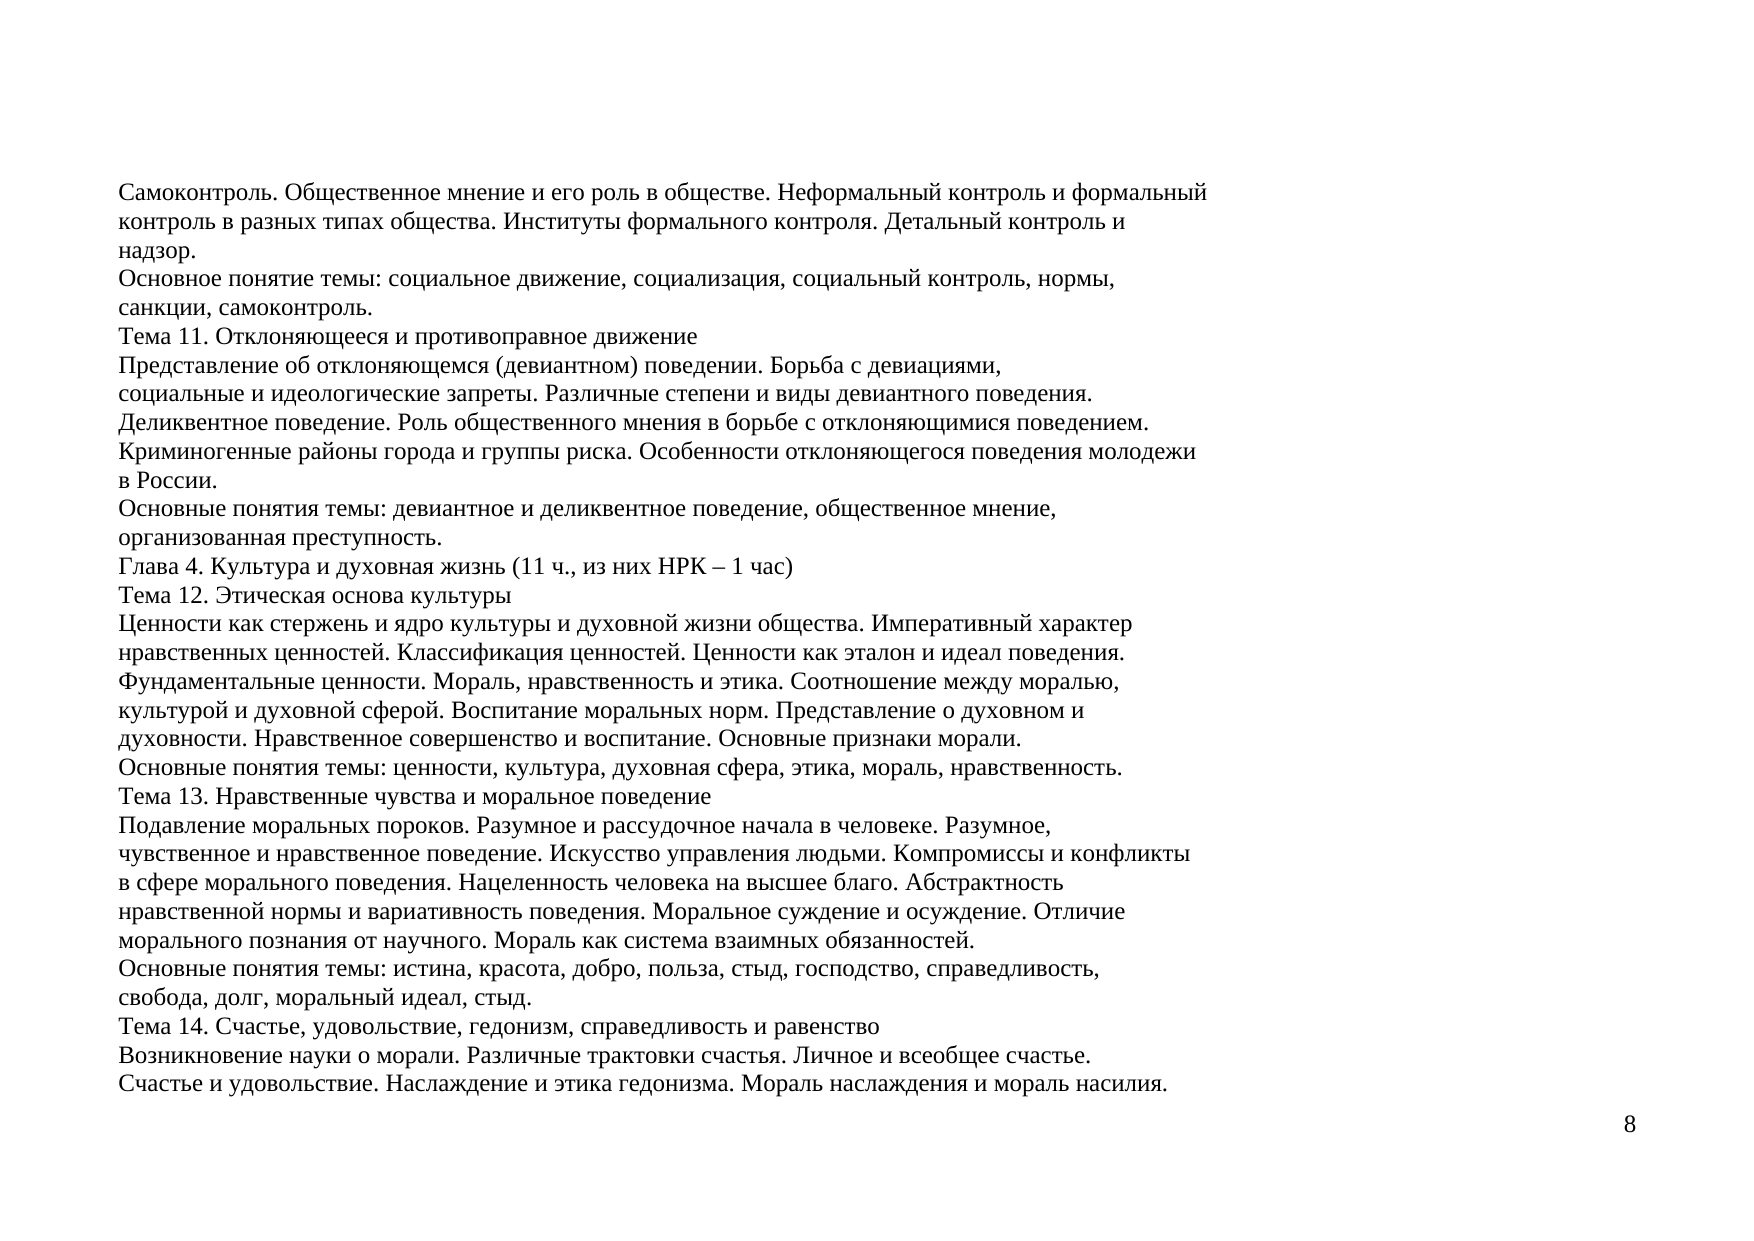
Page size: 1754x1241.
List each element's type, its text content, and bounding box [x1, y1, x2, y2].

text в сфере морального поведения. Нацеленность человека на высшее благо. Абстрактность [118, 867, 1636, 896]
text Ценности как стержень и ядро культуры и духовной жизни общества. Императивный характер [118, 608, 1636, 637]
text Тема 14. Счастье, удовольствие, гедонизм, справедливость и равенство [118, 1011, 1636, 1040]
text в России. [118, 465, 1636, 493]
text Самоконтроль. Общественное мнение и его роль в обществе. Неформальный контроль и формальный [118, 177, 1636, 206]
text нравственных ценностей. Классификация ценностей. Ценности как эталон и идеал поведения. [118, 637, 1636, 666]
text Основное понятие темы: социальное движение, социализация, социальный контроль, нормы, [118, 263, 1636, 292]
text Возникновение науки о морали. Различные трактовки счастья. Личное и всеобщее счастье. [118, 1040, 1636, 1068]
text контроль в разных типах общества. Институты формального контроля. Детальный контроль и [118, 206, 1636, 235]
text надзор. [118, 235, 1636, 263]
text нравственной нормы и вариативность поведения. Моральное суждение и осуждение. Отличие [118, 896, 1636, 925]
text Счастье и удовольствие. Наслаждение и этика гедонизма. Мораль наслаждения и мораль насилия. [118, 1068, 1636, 1097]
text культурой и духовной сферой. Воспитание моральных норм. Представление о духовном и [118, 695, 1636, 723]
text организованная преступность. [118, 522, 1636, 551]
text морального познания от научного. Мораль как система взаимных обязанностей. [118, 925, 1636, 953]
text Криминогенные районы города и группы риска. Особенности отклоняющегося поведения молодежи [118, 436, 1636, 465]
text свобода, долг, моральный идеал, стыд. [118, 982, 1636, 1011]
text Подавление моральных пороков. Разумное и рассудочное начала в человеке. Разумное, [118, 810, 1636, 838]
text Тема 13. Нравственные чувства и моральное поведение [118, 781, 1636, 810]
text Основные понятия темы: девиантное и деликвентное поведение, общественное мнение, [118, 493, 1636, 522]
text санкции, самоконтроль. [118, 292, 1636, 321]
text Основные понятия темы: ценности, культура, духовная сфера, этика, мораль, нравственность. [118, 752, 1636, 781]
text Глава 4. Культура и духовная жизнь (11 ч., из них НРК – 1 час) [118, 551, 1636, 580]
text Представление об отклоняющемся (девиантном) поведении. Борьба с девиациями, [118, 350, 1636, 378]
text Тема 12. Этическая основа культуры [118, 580, 1636, 608]
text духовности. Нравственное совершенство и воспитание. Основные признаки морали. [118, 723, 1636, 752]
text чувственное и нравственное поведение. Искусство управления людьми. Компромиссы и конфликты [118, 838, 1636, 867]
text социальные и идеологические запреты. Различные степени и виды девиантного поведения. [118, 378, 1636, 407]
text Основные понятия темы: истина, красота, добро, польза, стыд, господство, справедливость, [118, 953, 1636, 982]
text Тема 11. Отклоняющееся и противоправное движение [118, 321, 1636, 350]
text Деликвентное поведение. Роль общественного мнения в борьбе с отклоняющимися поведением. [118, 407, 1636, 436]
text Фундаментальные ценности. Мораль, нравственность и этика. Соотношение между моралью, [118, 666, 1636, 695]
